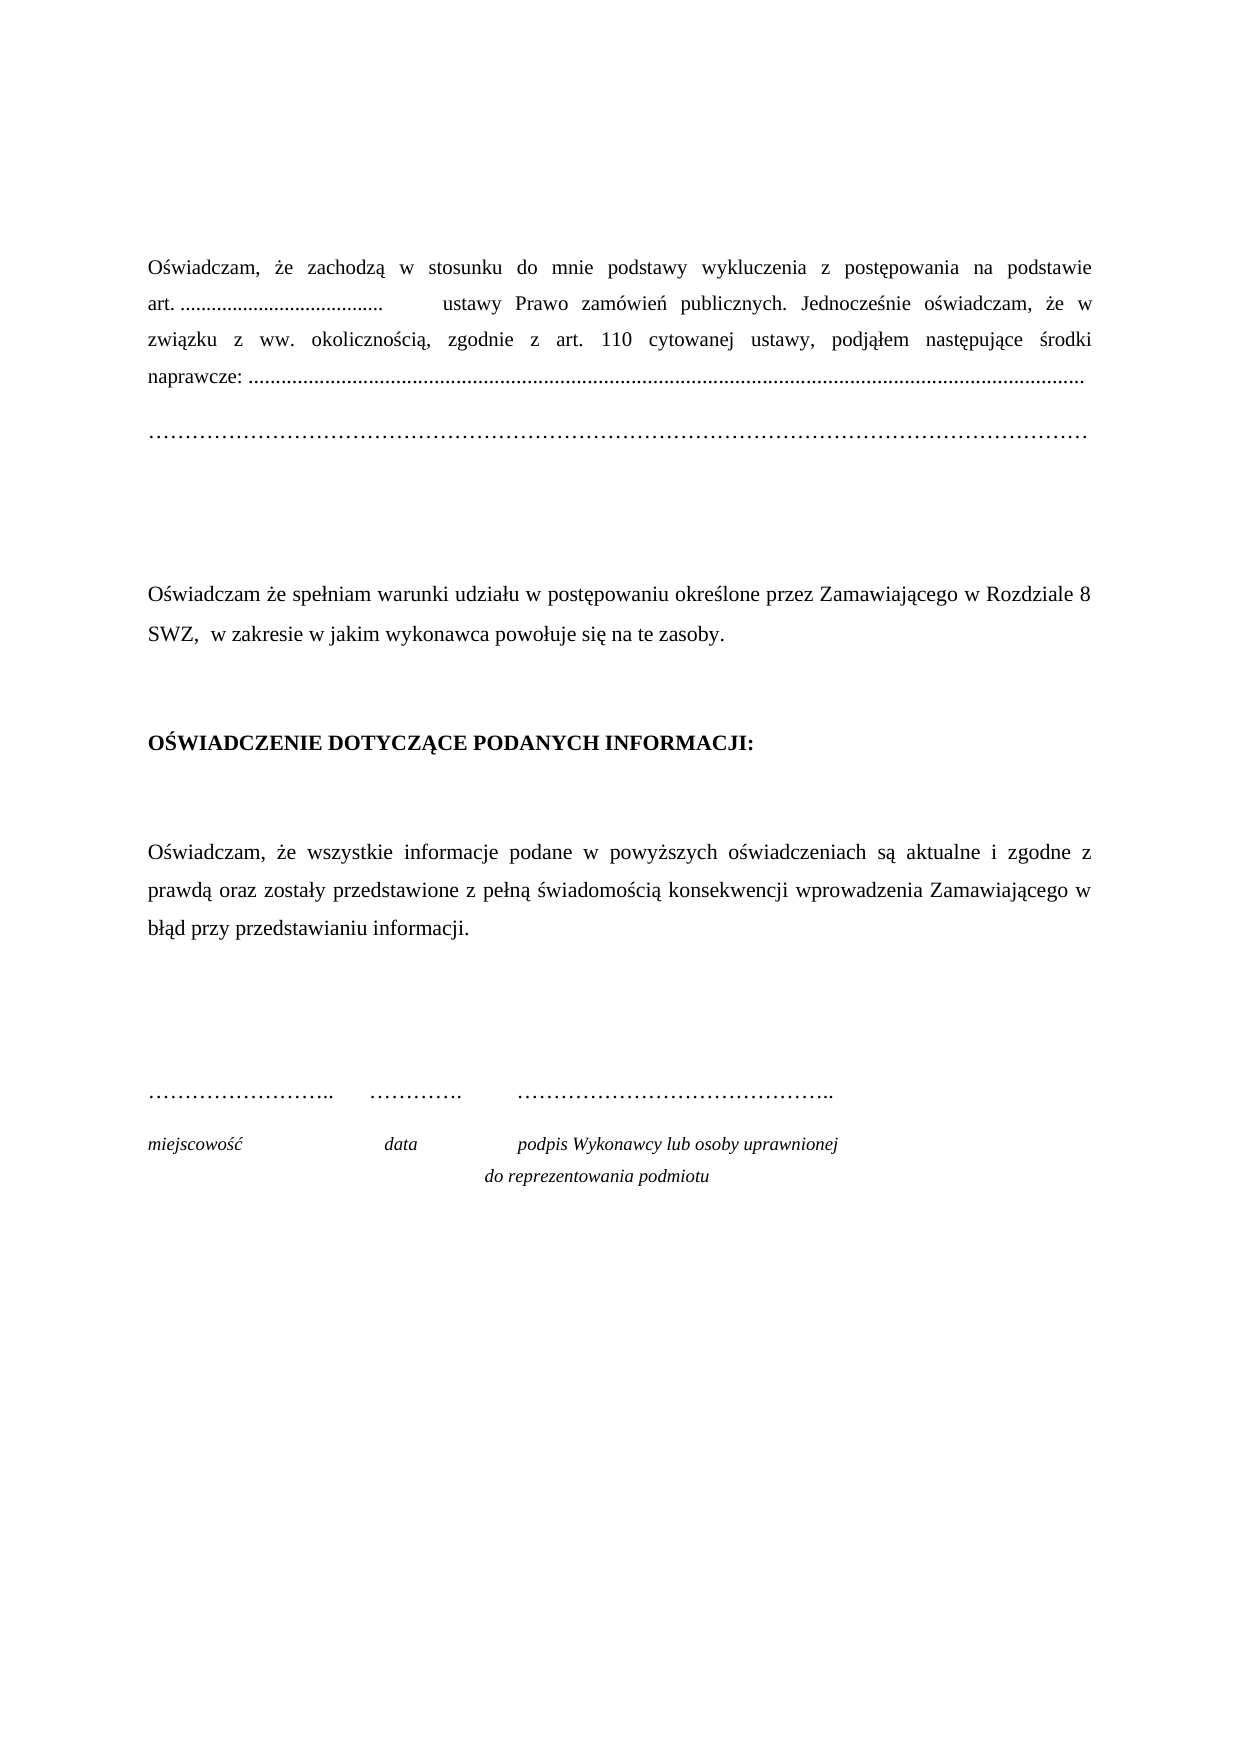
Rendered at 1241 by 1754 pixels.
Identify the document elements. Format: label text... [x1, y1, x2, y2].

text OŚWIADCZENIE DOTYCZĄCE PODANYCH INFORMACJI: [148, 730, 1093, 756]
text …………………….. …………. …………………………………….. [148, 1078, 1093, 1104]
text Oświadczam że spełniam warunki udziału w postępowaniu określone przez Zamawiającego w Rozdziale 8 SWZ, w zakresie w jakim wykonawca powołuje się na te zasoby. [148, 581, 1093, 646]
text do reprezentowania podmiotu [148, 1165, 1093, 1187]
text miejscowość data podpis Wykonawcy lub osoby uprawnionej [148, 1133, 1093, 1154]
text ………………………………………………………………………………………………………………… [148, 418, 1093, 443]
text Oświadczam, że wszystkie informacje podane w powyższych oświadczeniach są aktualne i zgodne z prawdą oraz zostały przedstawione z pełną świadomością konsekwencji wprowadzenia Zamawiającego w błąd przy przedstawianiu informacji. [148, 839, 1093, 940]
text Oświadczam, że zachodzą w stosunku do mnie podstawy wykluczenia z postępowania na podstawie art. ....................................... ustawy Prawo zamówień publicznych. Jednocześnie oświadczam, że w związku z ww. okolicznością, zgodnie z art. 110 cytowanej ustawy, podjąłem następujące środki naprawcze: ......................................................................................................................................................... [148, 255, 1093, 389]
